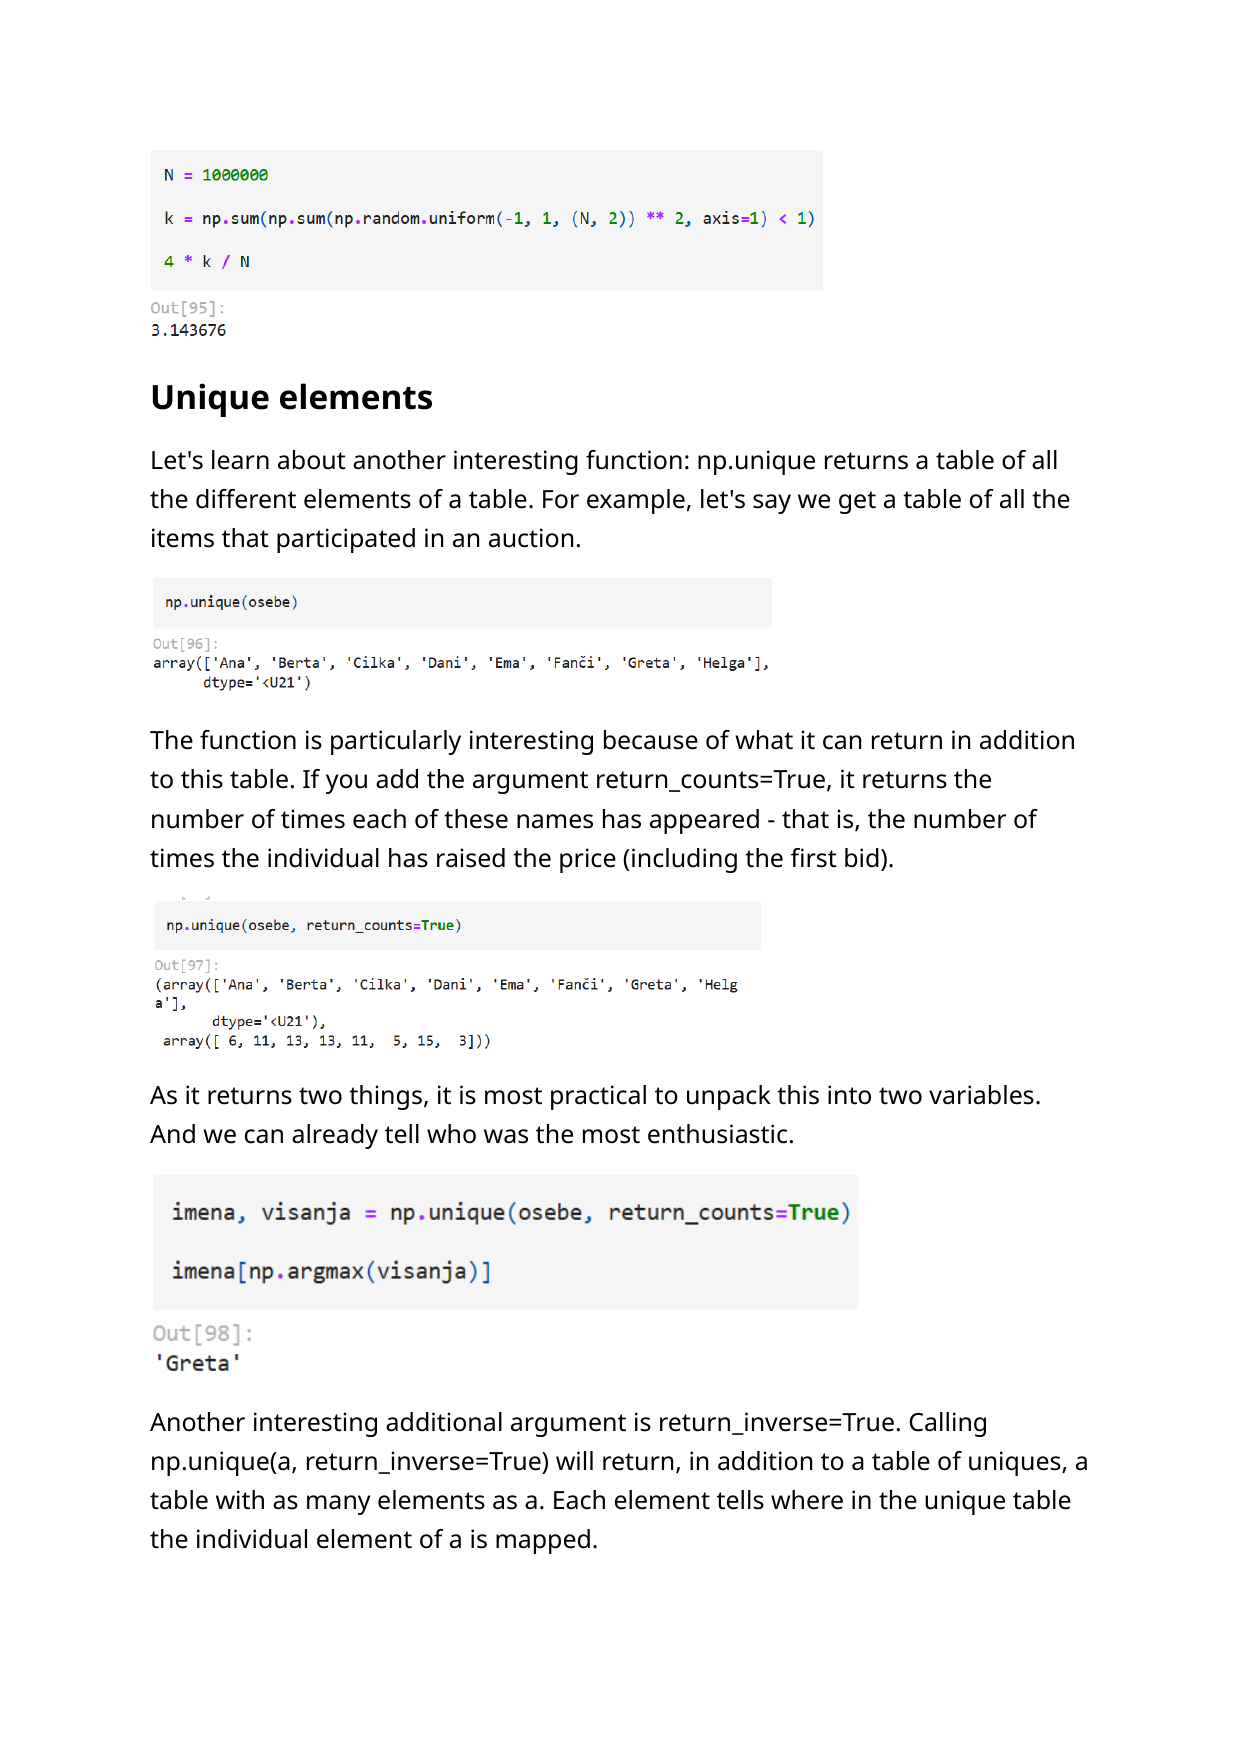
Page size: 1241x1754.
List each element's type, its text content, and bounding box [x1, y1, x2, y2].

picture [150, 1172, 858, 1383]
picture [150, 577, 772, 702]
picture [150, 896, 762, 1056]
text Let's learn about another interesting function: np.unique returns a table of all the different elements of a table. For example, let's say we get a table of all the items that participated in an auction. [150, 443, 1090, 555]
text Unique elements [150, 374, 1090, 419]
picture [150, 150, 823, 353]
text Another interesting additional argument is return_inverse=True. Calling np.unique(a, return_inverse=True) will return, in addition to a table of uniques, a table with as many elements as a. Each element tells where in the unique table the individual element of a is mapped. [150, 1404, 1090, 1556]
text As it returns two things, it is most practical to unpack this into two variables. And we can already tell who was the most enthusiastic. [150, 1077, 1090, 1151]
text The function is particularly interesting because of what it can return in addition to this table. If you add the argument return_counts=True, it returns the number of times each of these names has appeared - that is, the number of times the individual has raised the price (including the first bid). [150, 723, 1090, 874]
